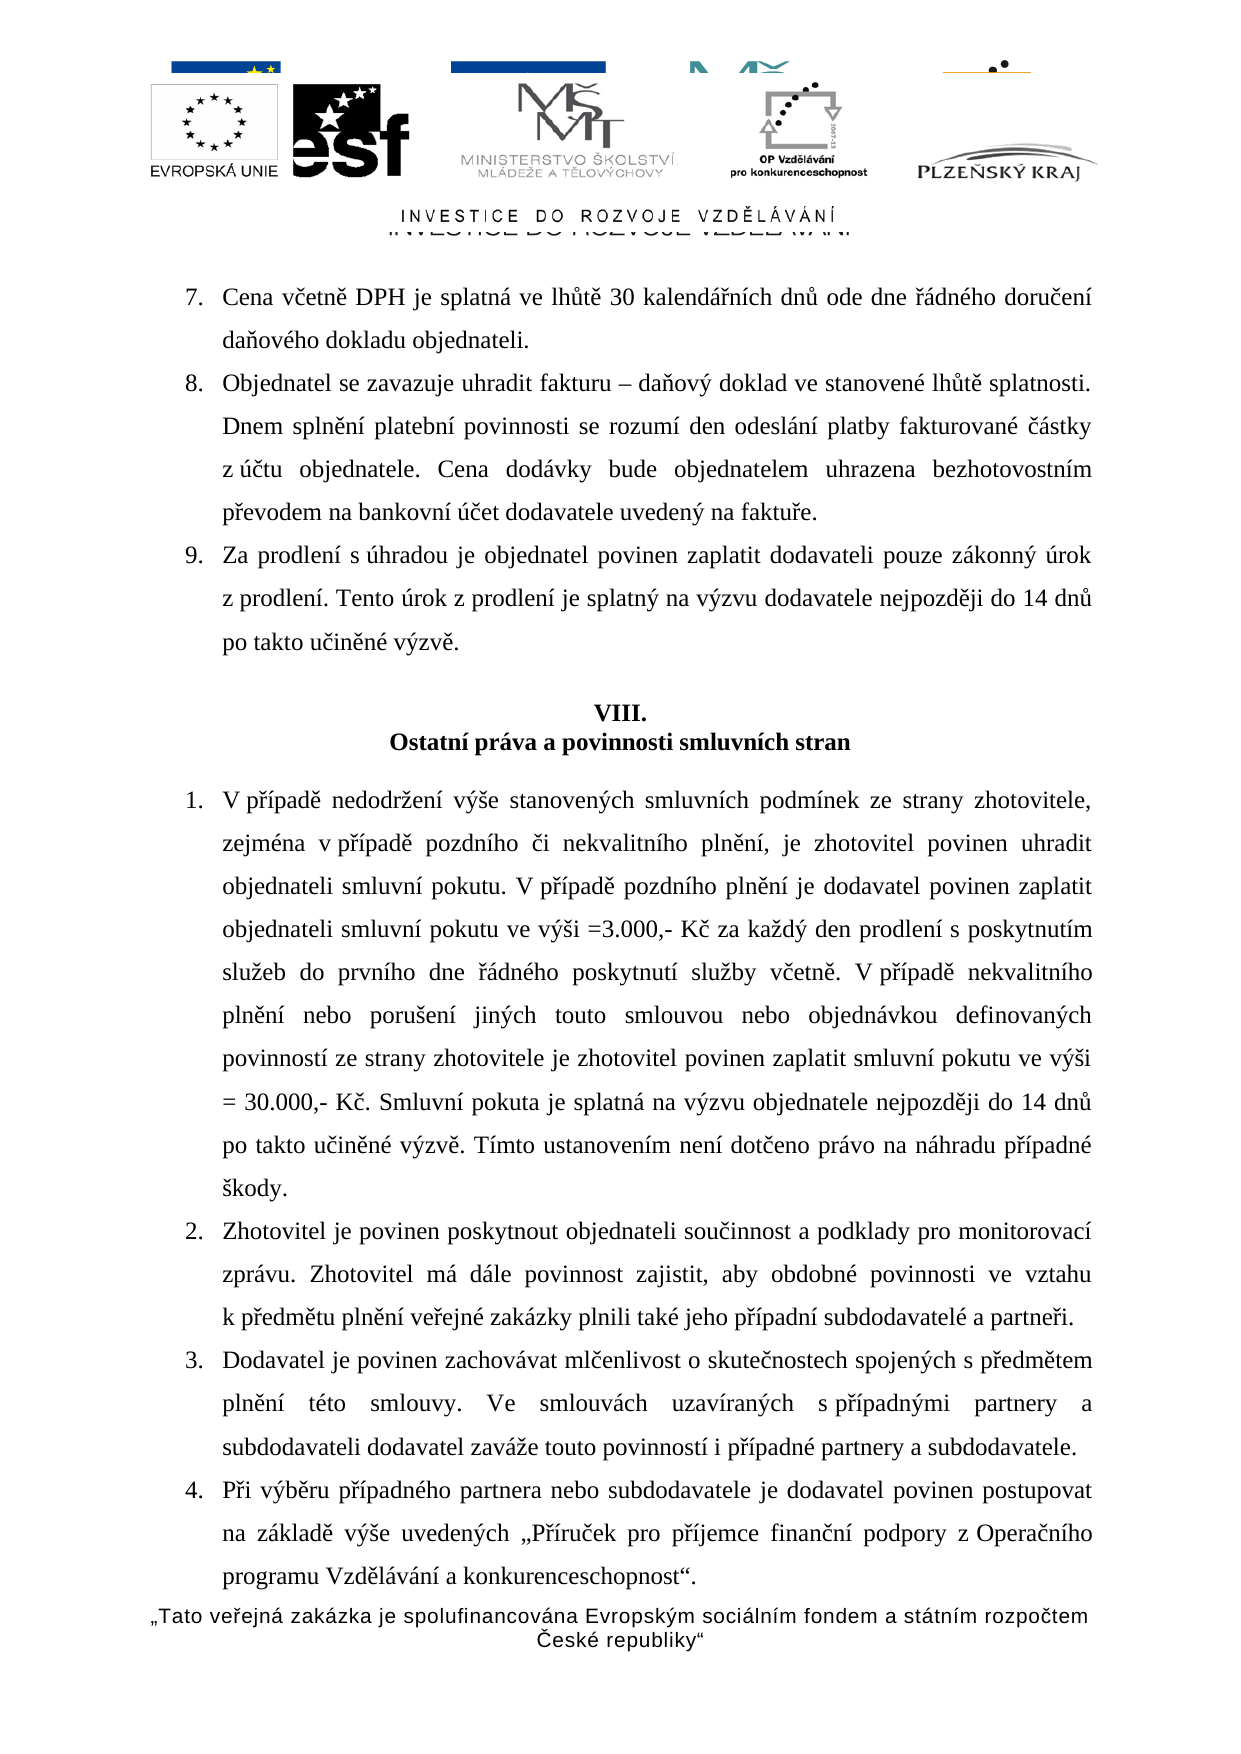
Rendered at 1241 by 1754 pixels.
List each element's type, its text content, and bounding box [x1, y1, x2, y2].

list Dodavatel je povinen zachovávat mlčenlivost o skutečnostech spojených s předmětem plnění této smlouvy. Ve smlouvách uzavíraných s případnými partnery a subdodavateli dodavatel zaváže touto povinností i případné partnery a subdodavatele. [185, 1345, 1093, 1460]
list Objednatel se zavazuje uhradit fakturu – daňový doklad ve stanovené lhůtě splatnosti. Dnem splnění platební povinnosti se rozumí den odeslání platby fakturované částky z účtu objednatele. Cena dodávky bude objednatelem uhrazena bezhotovostním převodem na bankovní účet dodavatele uvedený na faktuře. [185, 368, 1093, 526]
picture [123, 21, 1132, 268]
list Cena včetně DPH je splatná ve lhůtě 30 kalendářních dnů ode dne řádného doručení daňového dokladu objednateli. [185, 232, 1093, 353]
text VIII. [148, 698, 1093, 727]
list Za prodlení s úhradou je objednatel povinen zaplatit dodavateli pouze zákonný úrok z prodlení. Tento úrok z prodlení je splatný na výzvu dodavatele nejpozději do 14 dnů po takto učiněné výzvě. [185, 540, 1093, 655]
list Zhotovitel je povinen poskytnout objednateli součinnost a podklady pro monitorovací zprávu. Zhotovitel má dále povinnost zajistit, aby obdobné povinnosti ve vztahu k předmětu plnění veřejné zakázky plnili také jeho případní subdodavatelé a partneři. [185, 1216, 1093, 1331]
list Při výběru případného partnera nebo subdodavatele je dodavatel povinen postupovat na základě výše uvedených „Příruček pro příjemce finanční podpory z Operačního programu Vzdělávání a konkurenceschopnost“. [185, 1475, 1093, 1590]
list V případě nedodržení výše stanovených smluvních podmínek ze strany zhotovitele, zejména v případě pozdního či nekvalitního plnění, je zhotovitel povinen uhradit objednateli smluvní pokutu. V případě pozdního plnění je dodavatel povinen zaplatit objednateli smluvní pokutu ve výši =3.000,- Kč za každý den prodlení s poskytnutím služeb do prvního dne řádného poskytnutí služby včetně. V případě nekvalitního plnění nebo porušení jiných touto smlouvou nebo objednávkou definovaných povinností ze strany zhotovitele je zhotovitel povinen zaplatit smluvní pokutu ve výši = 30.000,- Kč. Smluvní pokuta je splatná na výzvu objednatele nejpozději do 14 dnů po takto učiněné výzvě. Tímto ustanovením není dotčeno právo na náhradu případné škody. [185, 785, 1093, 1202]
text Ostatní práva a povinnosti smluvních stran [148, 727, 1093, 756]
